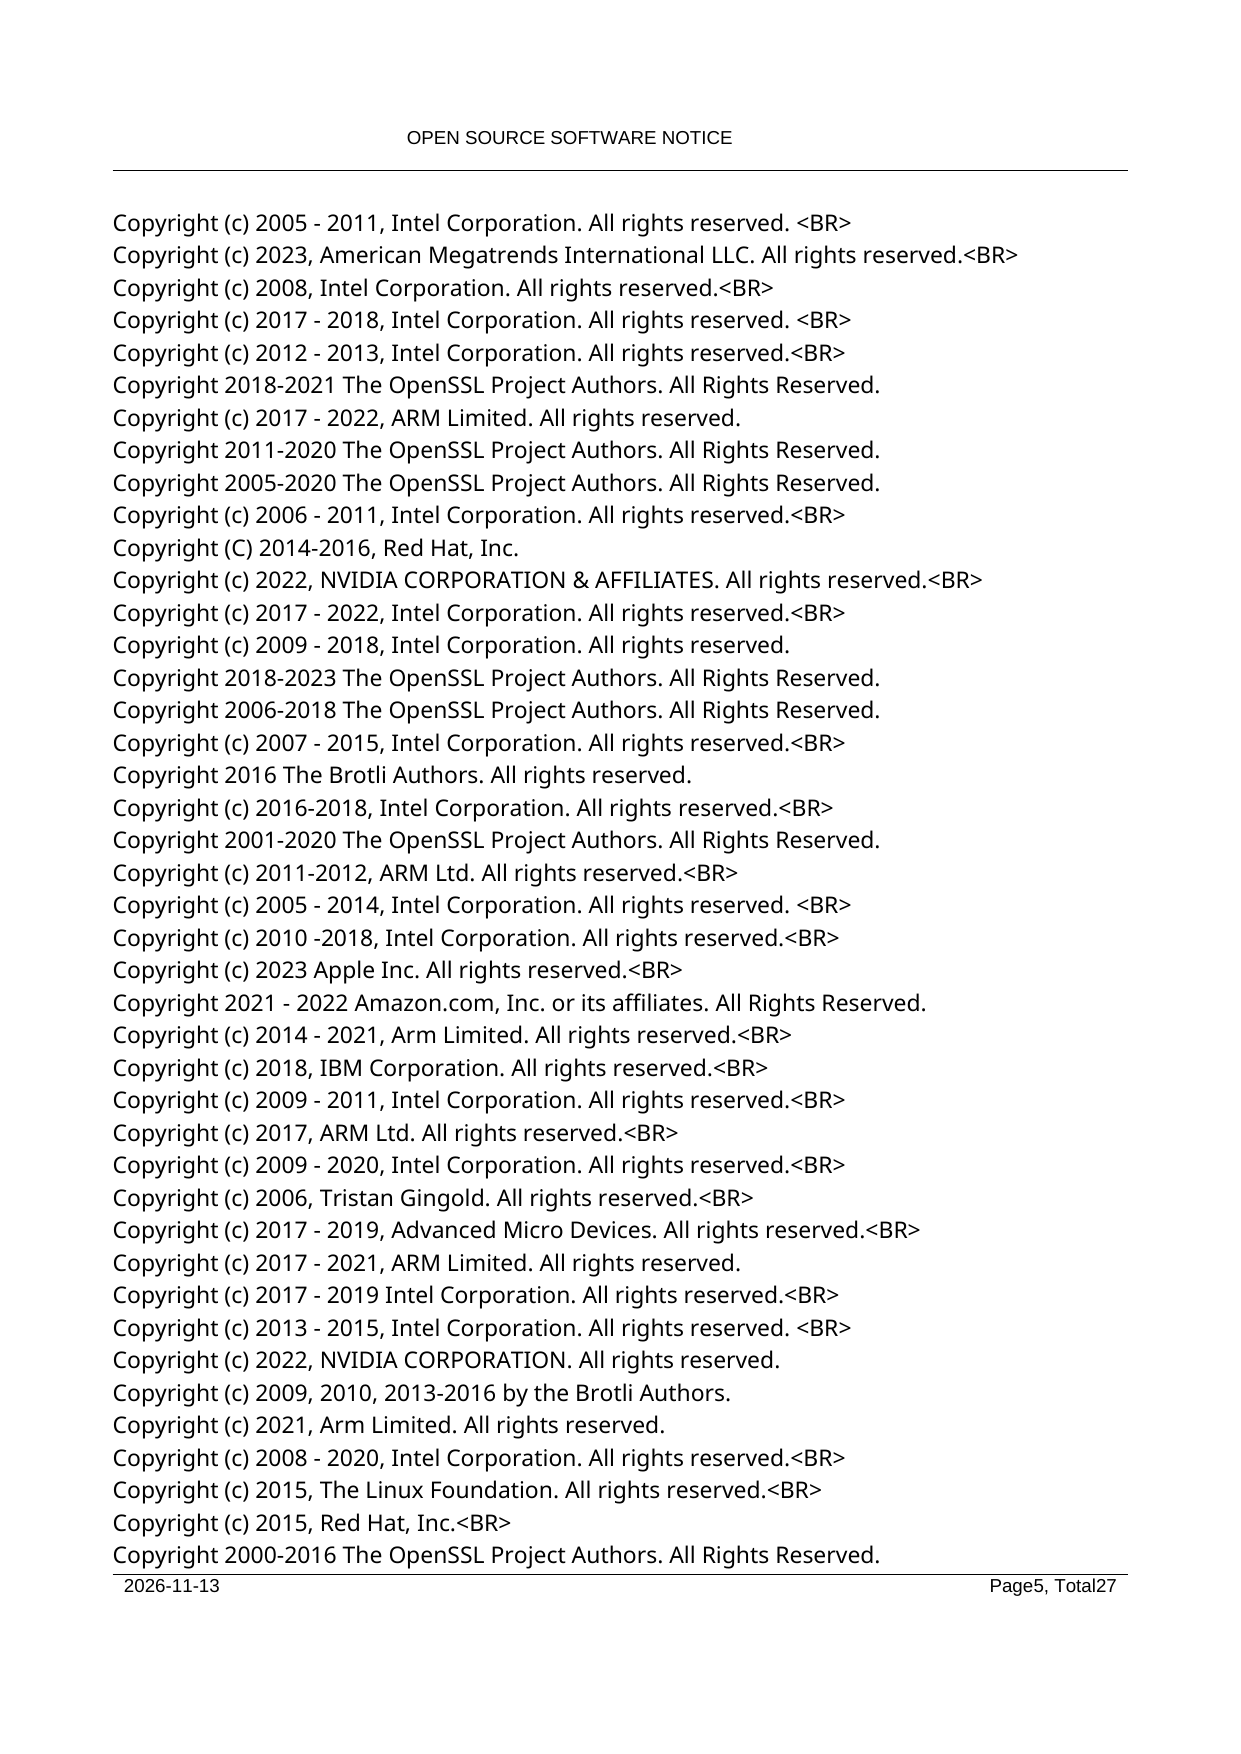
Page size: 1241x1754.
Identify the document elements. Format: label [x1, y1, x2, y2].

text [112, 206, 1128, 1571]
